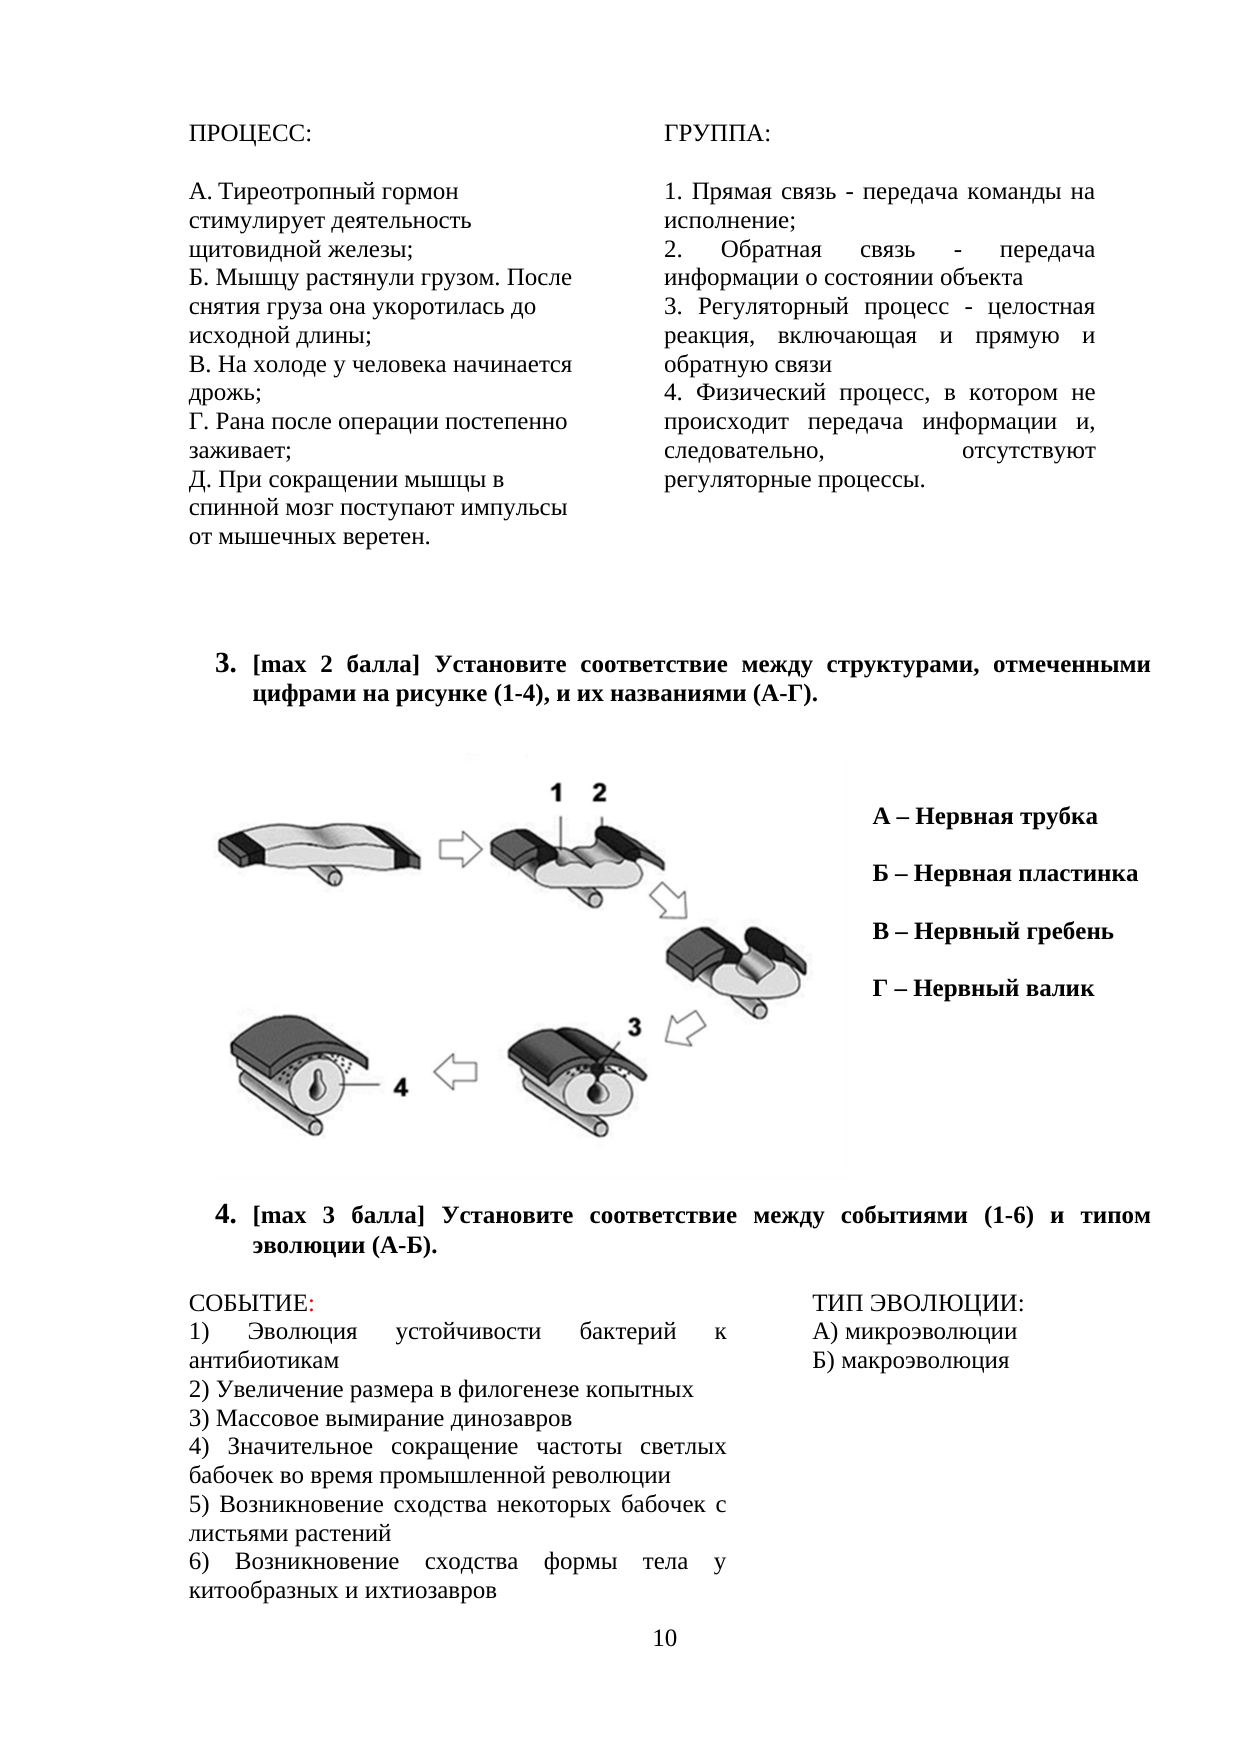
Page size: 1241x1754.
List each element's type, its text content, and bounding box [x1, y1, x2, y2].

table_header ТИП ЭВОЛЮЦИИ: [738, 1288, 1152, 1316]
table_cell 1. Прямая связь - передача команды на исполнение; 2. Обратная связь - передача информации о состоянии объекта 3. Регуляторный процесс - целостная реакция, включающая и прямую и обратную связи 4. Физический процесс, в котором не происходит передача информации и, следовательно, отсутствуют регуляторные процессы. [605, 176, 1107, 598]
table_cell А. Тиреотропный гормон стимулирует деятельность щитовидной железы; Б. Мышцу растянули грузом. После снятия груза она укоротилась до исходной длины; В. На холоде у человека начинается дрожь; Г. Рана после операции постепенно заживает; Д. При сокращении мышцы в спинной мозг поступают импульсы от мышечных веретен. [177, 176, 605, 598]
list [max 3 балла] Установите соответствие между событиями (1-6) и типом эволюции (А-Б). [215, 1197, 1152, 1259]
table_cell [177, 1316, 738, 1604]
table_header А – Нервная трубка Б – Нервная пластинка В – Нервный гребень Г – Нервный валик [861, 754, 1156, 1197]
table_header [201, 754, 861, 1197]
table_header СОБЫТИЕ: [177, 1288, 738, 1316]
list [max 2 балла] Установите соответствие между структурами, отмеченными цифрами на рисунке (1-4), и их названиями (А-Г). [215, 645, 1152, 707]
table_header ПРОЦЕСС: [177, 118, 605, 176]
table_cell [738, 1316, 1152, 1604]
picture [212, 753, 849, 1178]
table_header ГРУППА: [605, 118, 1107, 176]
